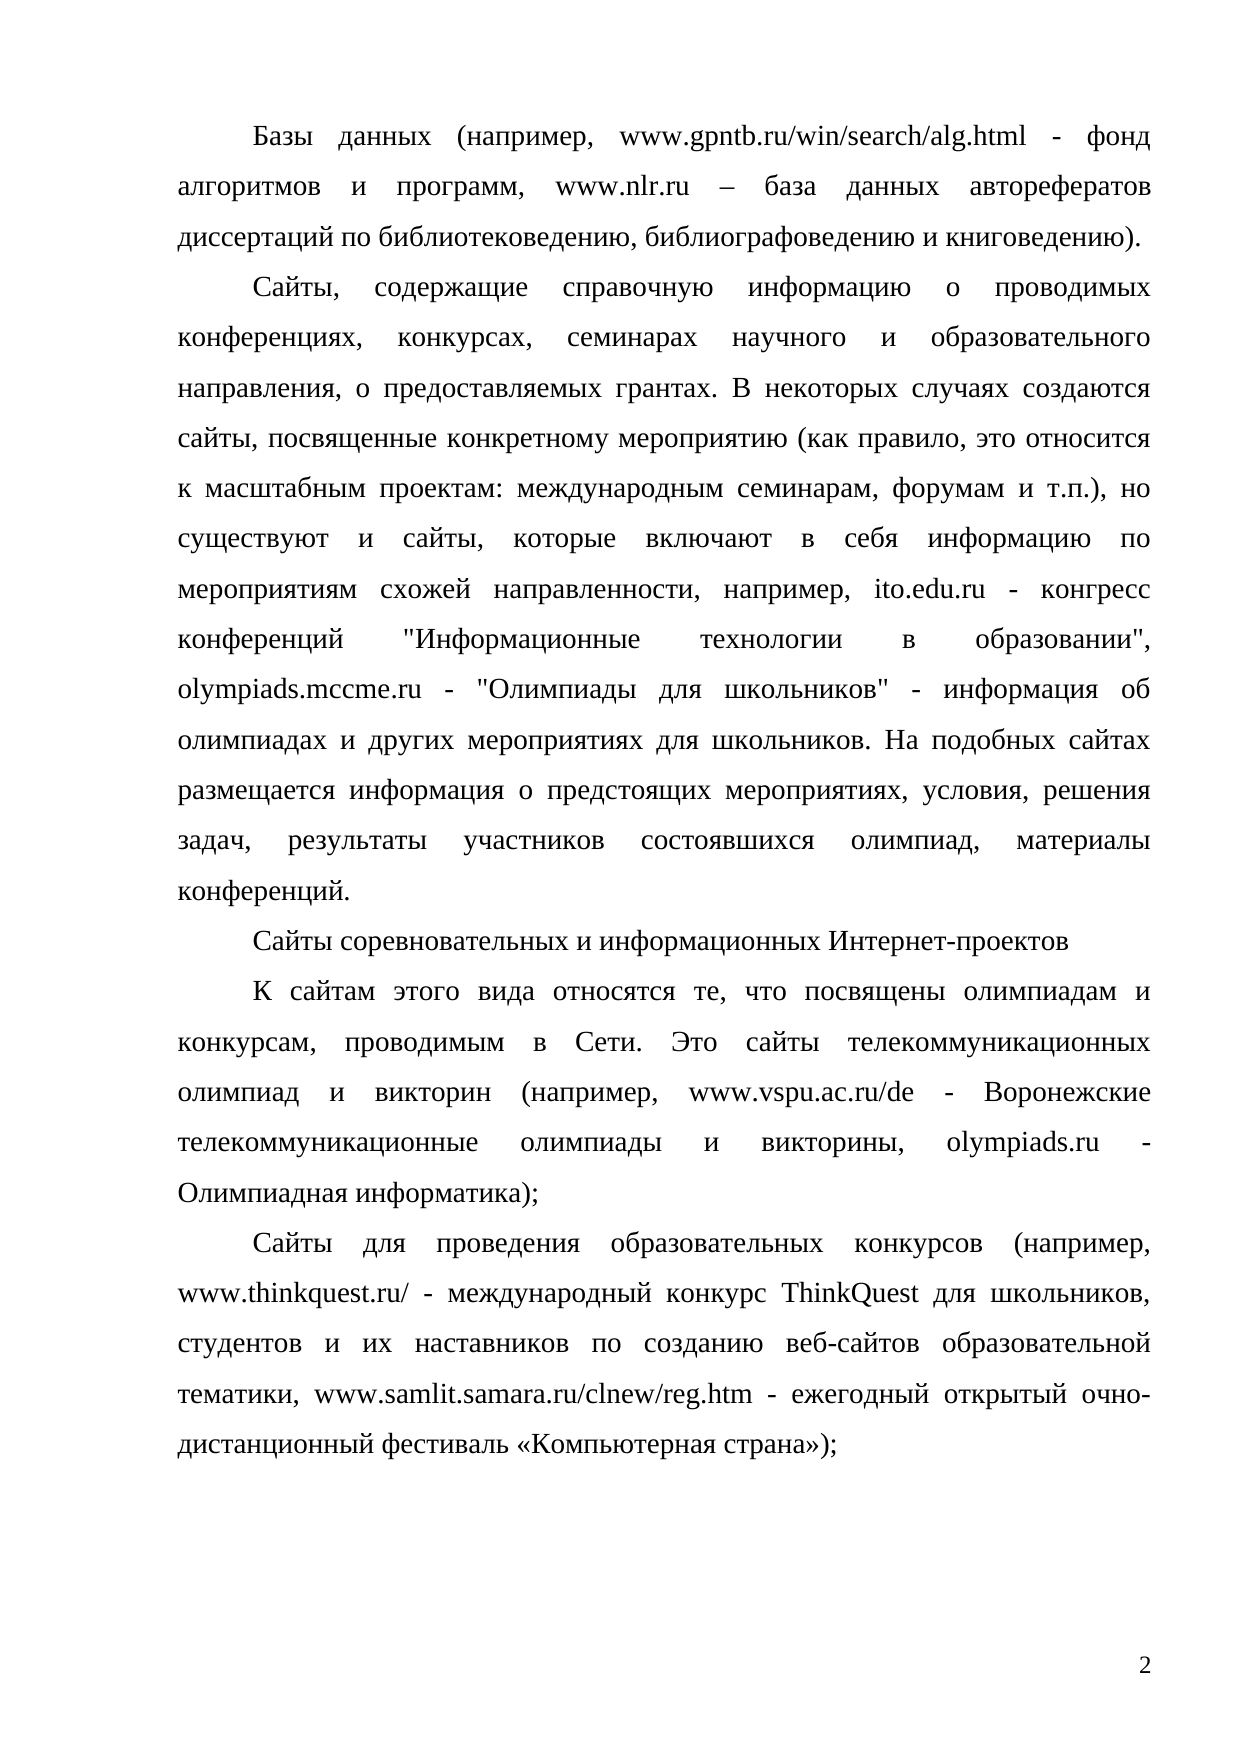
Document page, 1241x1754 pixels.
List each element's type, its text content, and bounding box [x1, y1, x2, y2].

text Сайты соревновательных и информационных Интернет-проектов [177, 923, 1152, 957]
text Сайты, содержащие справочную информацию о проводимых конференциях, конкурсах, семинарах научного и образовательного направления, о предоставляемых грантах. В некоторых случаях создаются сайты, посвященные конкретному мероприятию (как правило, это относится к масштабным проектам: международным семинарам, форумам и т.п.), но существуют и сайты, которые включают в себя информацию по мероприятиям схожей направленности, например, ito.edu.ru - конгресс конференций "Информационные технологии в образовании", olympiads.mccme.ru - "Олимпиады для школьников" - информация об олимпиадах и других мероприятиях для школьников. На подобных сайтах размещается информация о предстоящих мероприятиях, условия, решения задач, результаты участников состоявшихся олимпиад, материалы конференций. [177, 269, 1152, 906]
text Сайты для проведения образовательных конкурсов (например, www.thinkquest.ru/ - международный конкурс ThinkQuest для школьников, студентов и их наставников по созданию веб-сайтов образовательной тематики, www.samlit.samara.ru/clnew/reg.htm - ежегодный открытый очно-дистанционный фестиваль «Компьютерная страна»); [177, 1225, 1152, 1460]
text Базы данных (например, www.gpntb.ru/win/search/alg.html - фонд алгоритмов и программ, www.nlr.ru – база данных авторефератов диссертаций по библиотековедению, библиографоведению и книговедению). [177, 118, 1152, 252]
text К сайтам этого вида относятся те, что посвящены олимпиадам и конкурсам, проводимым в Сети. Это сайты телекоммуникационных олимпиад и викторин (например, www.vspu.ac.ru/de - Воронежские телекоммуникационные олимпиады и викторины, olympiads.ru - Олимпиадная информатика); [177, 973, 1152, 1208]
